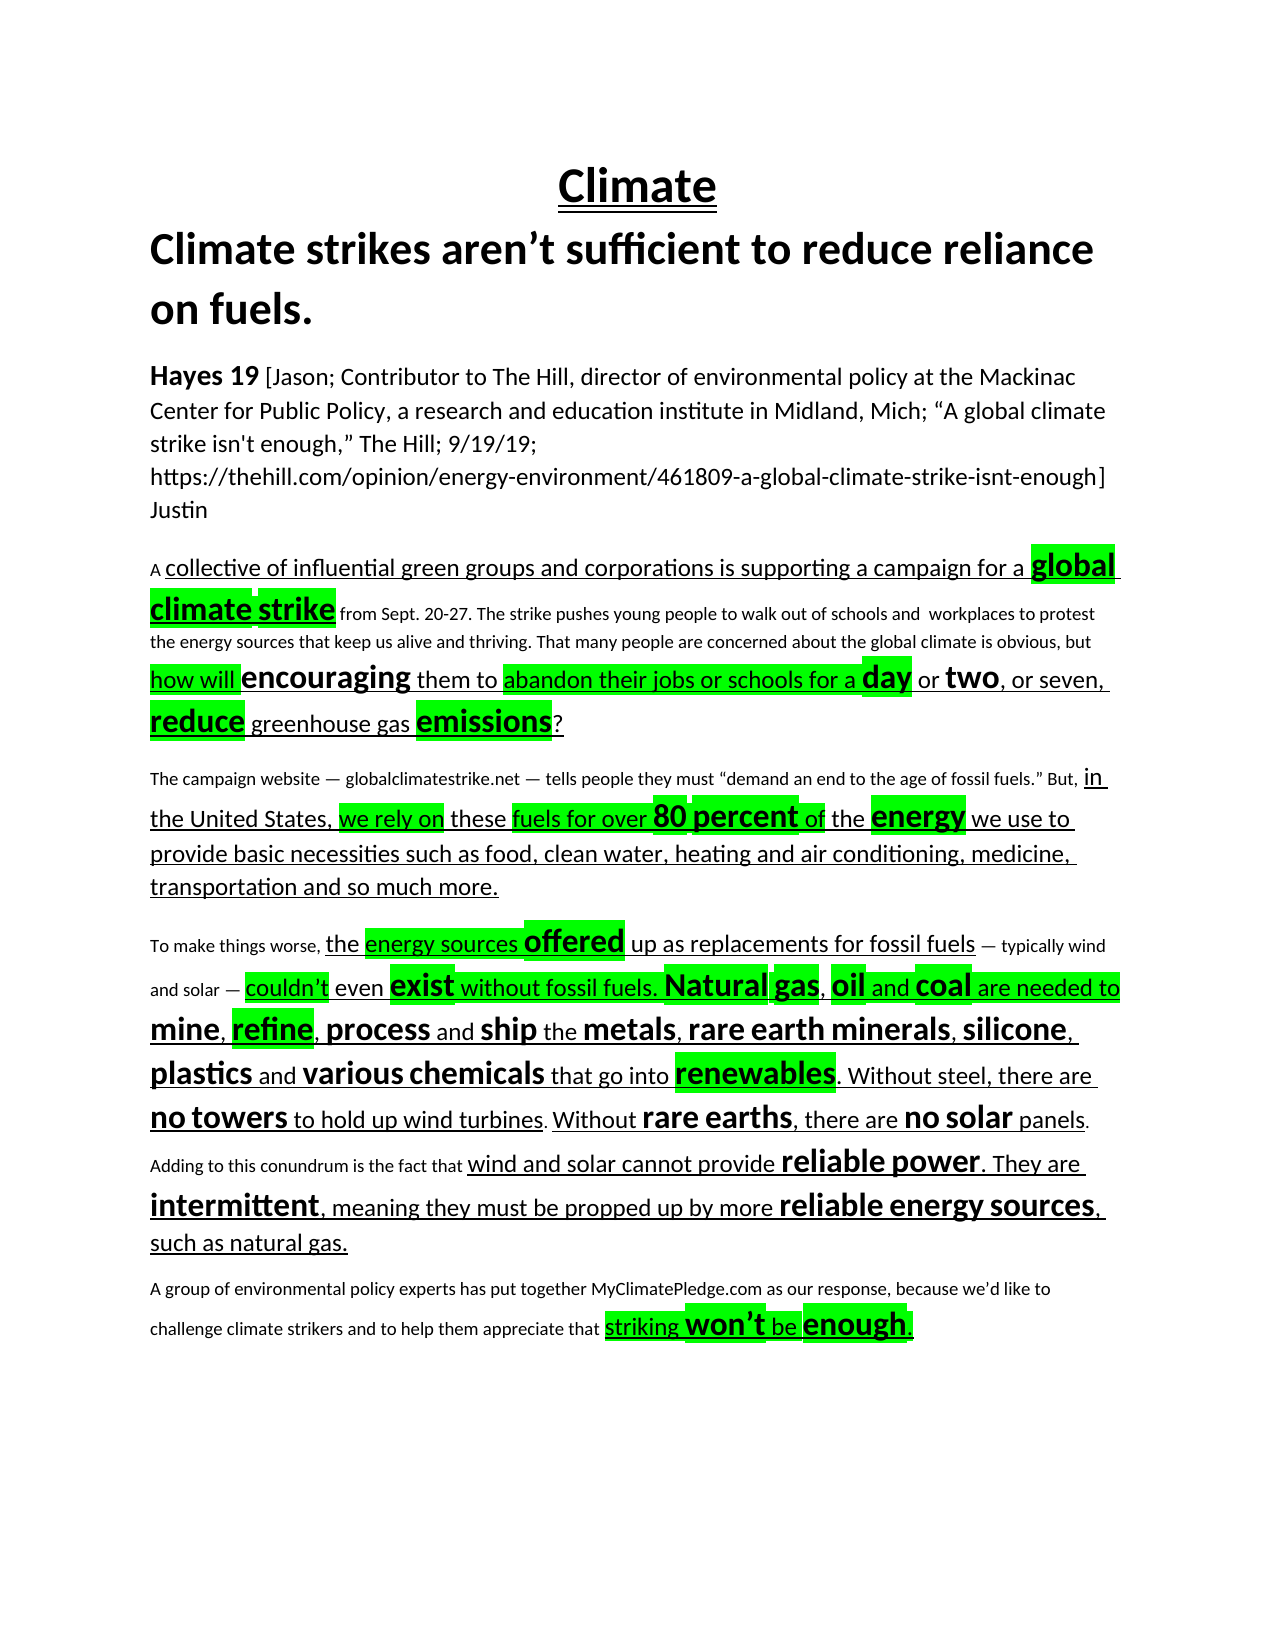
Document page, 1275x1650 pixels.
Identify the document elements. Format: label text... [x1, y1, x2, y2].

text A collective of influential green groups and corporations is supporting a campaign for a global climate strike from Sept. 20-27. The strike pushes young people to walk out of schools and workplaces to protest the energy sources that keep us alive and thriving. That many people are concerned about the global climate is obvious, but how will encouraging them to abandon their jobs or schools for a day or two, or seven, reduce greenhouse gas emissions? [150, 544, 1125, 741]
subtitle Climate [150, 154, 1125, 215]
text To make things worse, the energy sources offered up as replacements for fossil fuels — typically wind and solar — couldn’t even exist without fossil fuels. Natural gas, oil and coal are needed to mine, refine, process and ship the metals, rare earth minerals, silicone, plastics and various chemicals that go into renewables. Without steel, there are no towers to hold up wind turbines. Without rare earths, there are no solar panels. Adding to this conundrum is the fact that wind and solar cannot provide reliable power. They are intermittent, meaning they must be propped up by more reliable energy sources, such as natural gas. [150, 920, 1125, 1258]
text Climate strikes aren’t sufficient to reduce reliance on fuels. [150, 220, 1125, 336]
text The campaign website — globalclimatestrike.net — tells people they must “demand an end to the age of fossil fuels.” But, in the United States, we rely on these fuels for over 80 percent of the energy we use to provide basic necessities such as food, clean water, heating and air conditioning, medicine, transportation and so much more. [150, 761, 1125, 901]
text A group of environmental policy experts has put together MyClimatePledge.com as our response, because we’d like to challenge climate strikers and to help them appreciate that striking won’t be enough. [150, 1277, 1125, 1343]
text Hayes 19 [Jason; Contributor to The Hill, director of environmental policy at the Mackinac Center for Public Policy, a research and education institute in Midland, Mich; “A global climate strike isn't enough,” The Hill; 9/19/19; https://thehill.com/opinion/energy-environment/461809-a-global-climate-strike-isnt-enough] Justin [150, 357, 1125, 524]
